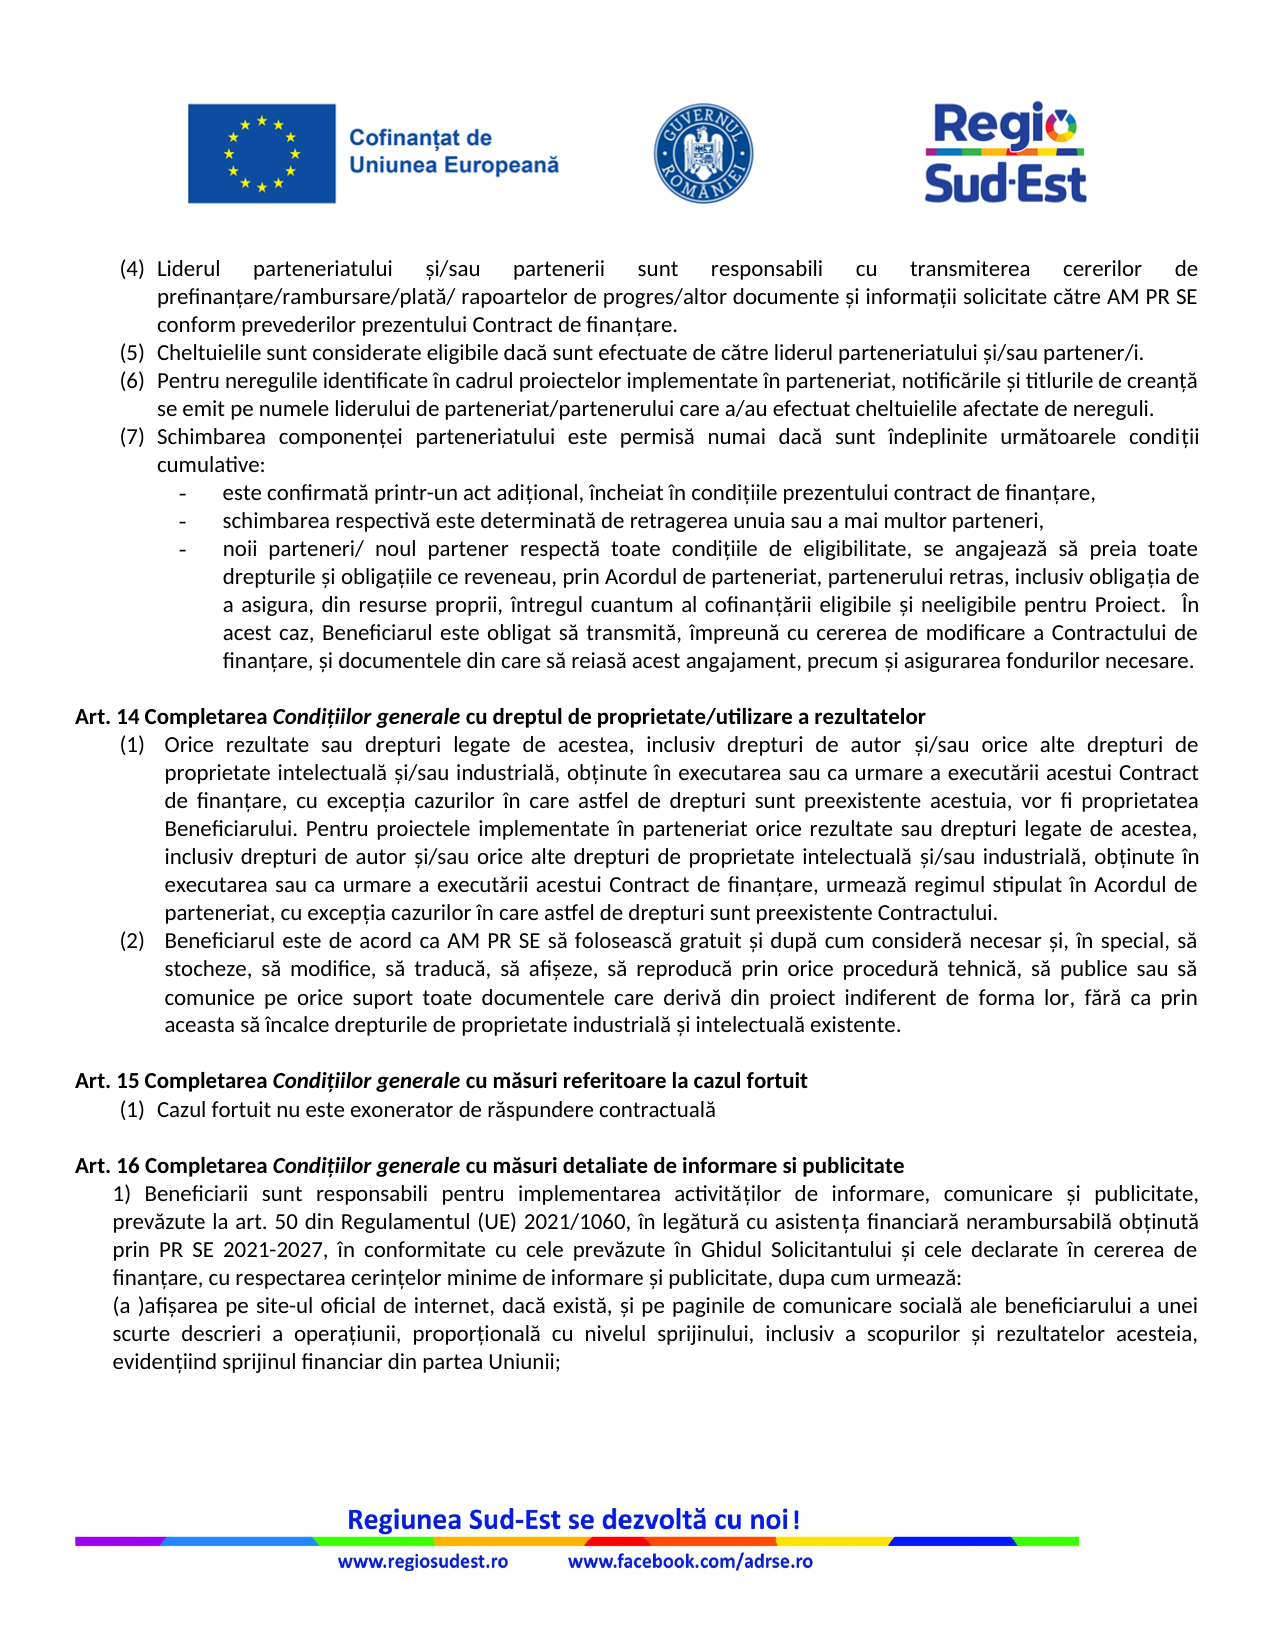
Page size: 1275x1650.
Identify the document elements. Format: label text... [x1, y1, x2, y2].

list Beneficiarul este de acord ca AM PR SE să folosească gratuit și după cum consideră necesar și, în special, să stocheze, să modifice, să traducă, să afișeze, să reproducă prin orice procedură tehnică, să publice sau să comunice pe orice suport toate documentele care derivă din proiect indiferent de forma lor, fără ca prin aceasta să încalce drepturile de proprietate industrială și intelectuală existente. [119, 927, 1200, 1039]
list este confirmată printr-un act adiţional, încheiat în condiţiile prezentului contract de finanțare, [119, 478, 1200, 506]
text 1) Beneficiarii sunt responsabili pentru implementarea activităţilor de informare, comunicare și publicitate, prevăzute la art. 50 din Regulamentul (UE) 2021/1060, în legătură cu asistenţa financiară nerambursabilă obţinută prin PR SE 2021-2027, în conformitate cu cele prevăzute în Ghidul Solicitantului și cele declarate în cererea de finanţare, cu respectarea cerințelor minime de informare și publicitate, dupa cum urmează: [112, 1179, 1200, 1291]
picture [75, 1508, 1079, 1577]
text (a )afișarea pe site-ul oficial de internet, dacă există, și pe paginile de comunicare socială ale beneficiarului a unei scurte descrieri a operațiunii, proporțională cu nivelul sprijinului, inclusiv a scopurilor și rezultatelor acesteia, evidențiind sprijinul financiar din partea Uniunii; [112, 1291, 1200, 1375]
list Schimbarea componenţei parteneriatului este permisă numai dacă sunt îndeplinite următoarele condiţii cumulative: [119, 422, 1200, 478]
list schimbarea respectivă este determinată de retragerea unuia sau a mai multor parteneri, [119, 506, 1200, 534]
list Cheltuielile sunt considerate eligibile dacă sunt efectuate de către liderul parteneriatului și/sau partener/i. [119, 338, 1200, 366]
text Art. 15 Completarea Condițiilor generale cu măsuri referitoare la cazul fortuit [75, 1067, 1200, 1095]
text Art. 14 Completarea Condițiilor generale cu dreptul de proprietate/utilizare a rezultatelor [75, 702, 1200, 730]
list noii parteneri/ noul partener respectă toate condițiile de eligibilitate, se angajează să preia toate drepturile şi obligaţiile ce reveneau, prin Acordul de parteneriat, partenerului retras, inclusiv obligaţia de a asigura, din resurse proprii, întregul cuantum al cofinanţării eligibile şi neeligibile pentru Proiect. În acest caz, Beneficiarul este obligat să transmită, împreună cu cererea de modificare a Contractului de finanțare, şi documentele din care să reiasă acest angajament, precum şi asigurarea fondurilor necesare. [178, 534, 1200, 674]
picture [155, 73, 1120, 226]
list Orice rezultate sau drepturi legate de acestea, inclusiv drepturi de autor şi/sau orice alte drepturi de proprietate intelectuală şi/sau industrială, obţinute în executarea sau ca urmare a executării acestui Contract de finanțare, cu excepţia cazurilor în care astfel de drepturi sunt preexistente acestuia, vor fi proprietatea Beneficiarului. Pentru proiectele implementate în parteneriat orice rezultate sau drepturi legate de acestea, inclusiv drepturi de autor şi/sau orice alte drepturi de proprietate intelectuală şi/sau industrială, obţinute în executarea sau ca urmare a executării acestui Contract de finanțare, urmează regimul stipulat în Acordul de parteneriat, cu excepţia cazurilor în care astfel de drepturi sunt preexistente Contractului. [119, 730, 1200, 927]
list Pentru neregulile identificate în cadrul proiectelor implementate în parteneriat, notificările și titlurile de creanță se emit pe numele liderului de parteneriat/partenerului care a/au efectuat cheltuielile afectate de nereguli. [119, 366, 1200, 422]
list Liderul parteneriatului și/sau partenerii sunt responsabili cu transmiterea cererilor de prefinanțare/rambursare/plată/ rapoartelor de progres/altor documente și informații solicitate către AM PR SE conform prevederilor prezentului Contract de finanţare. [119, 254, 1200, 338]
list Cazul fortuit nu este exonerator de răspundere contractuală [119, 1095, 1200, 1123]
text Art. 16 Completarea Condițiilor generale cu măsuri detaliate de informare si publicitate [75, 1151, 1200, 1179]
